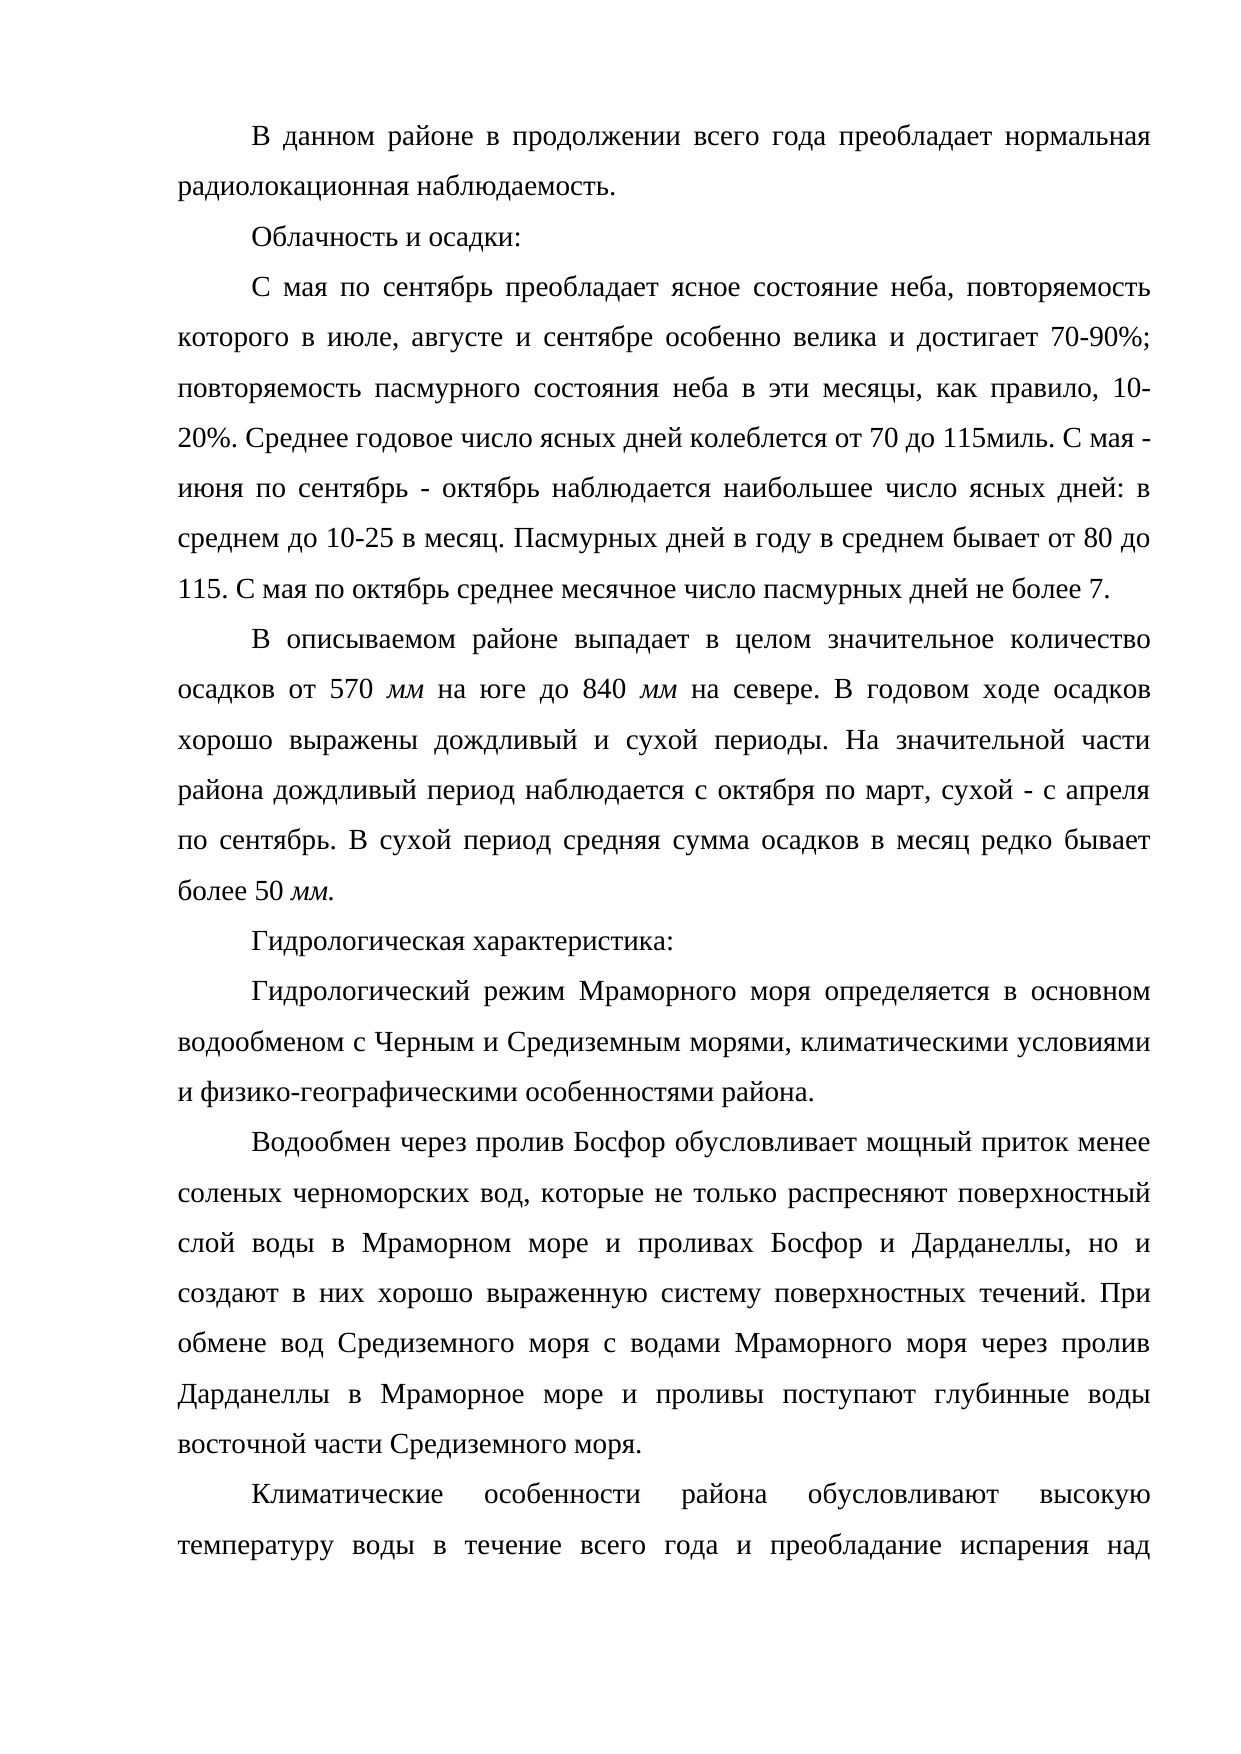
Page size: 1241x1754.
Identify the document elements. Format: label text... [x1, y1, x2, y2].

text С мая по сентябрь преобладает ясное состояние неба, повторяемость которого в июле, августе и сентябре особенно велика и достигает 70-90%; повторяемость пасмурного состояния неба в эти месяцы, как правило, 10-20%. Среднее годовое число ясных дней колеблется от 70 до 115миль. С мая - июня по сентябрь - октябрь наблюдается наибольшее число ясных дней: в среднем до 10-25 в месяц. Пасмурных дней в году в среднем бывает от 80 до 115. С мая по октябрь среднее месячное число пасмурных дней не более 7. [177, 269, 1152, 604]
text Облачность и осадки: [177, 219, 1152, 252]
text В данном районе в продолжении всего года преобладает нормальная радиолокационная наблюдаемость. [177, 118, 1152, 202]
text Гидрологическая характеристика: [177, 923, 1152, 957]
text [177, 1477, 1152, 1560]
text В описываемом районе выпадает в целом значительное количество осадков от 570 мм на юге до 840 мм на севере. В годовом ходе осадков хорошо выражены дождливый и сухой периоды. На значительной части района дождливый период наблюдается с октября по март, сухой - с апреля по сентябрь. В сухой период средняя сумма осадков в месяц редко бывает более 50 мм. [177, 621, 1152, 906]
text Гидрологический режим Мраморного моря определяется в основном водообменом с Черным и Средиземным морями, климатическими условиями и физико-географическими особенностями района. [177, 973, 1152, 1108]
text Водообмен через пролив Босфор обусловливает мощный приток менее соленых черноморских вод, которые не только распресняют поверхностный слой воды в Мраморном море и проливах Босфор и Дарданеллы, но и создают в них хорошо выраженную систему поверхностных течений. При обмене вод Средиземного моря с водами Мраморного моря через пролив Дарданеллы в Мраморное море и проливы поступают глубинные воды восточной части Средиземного моря. [177, 1124, 1152, 1460]
